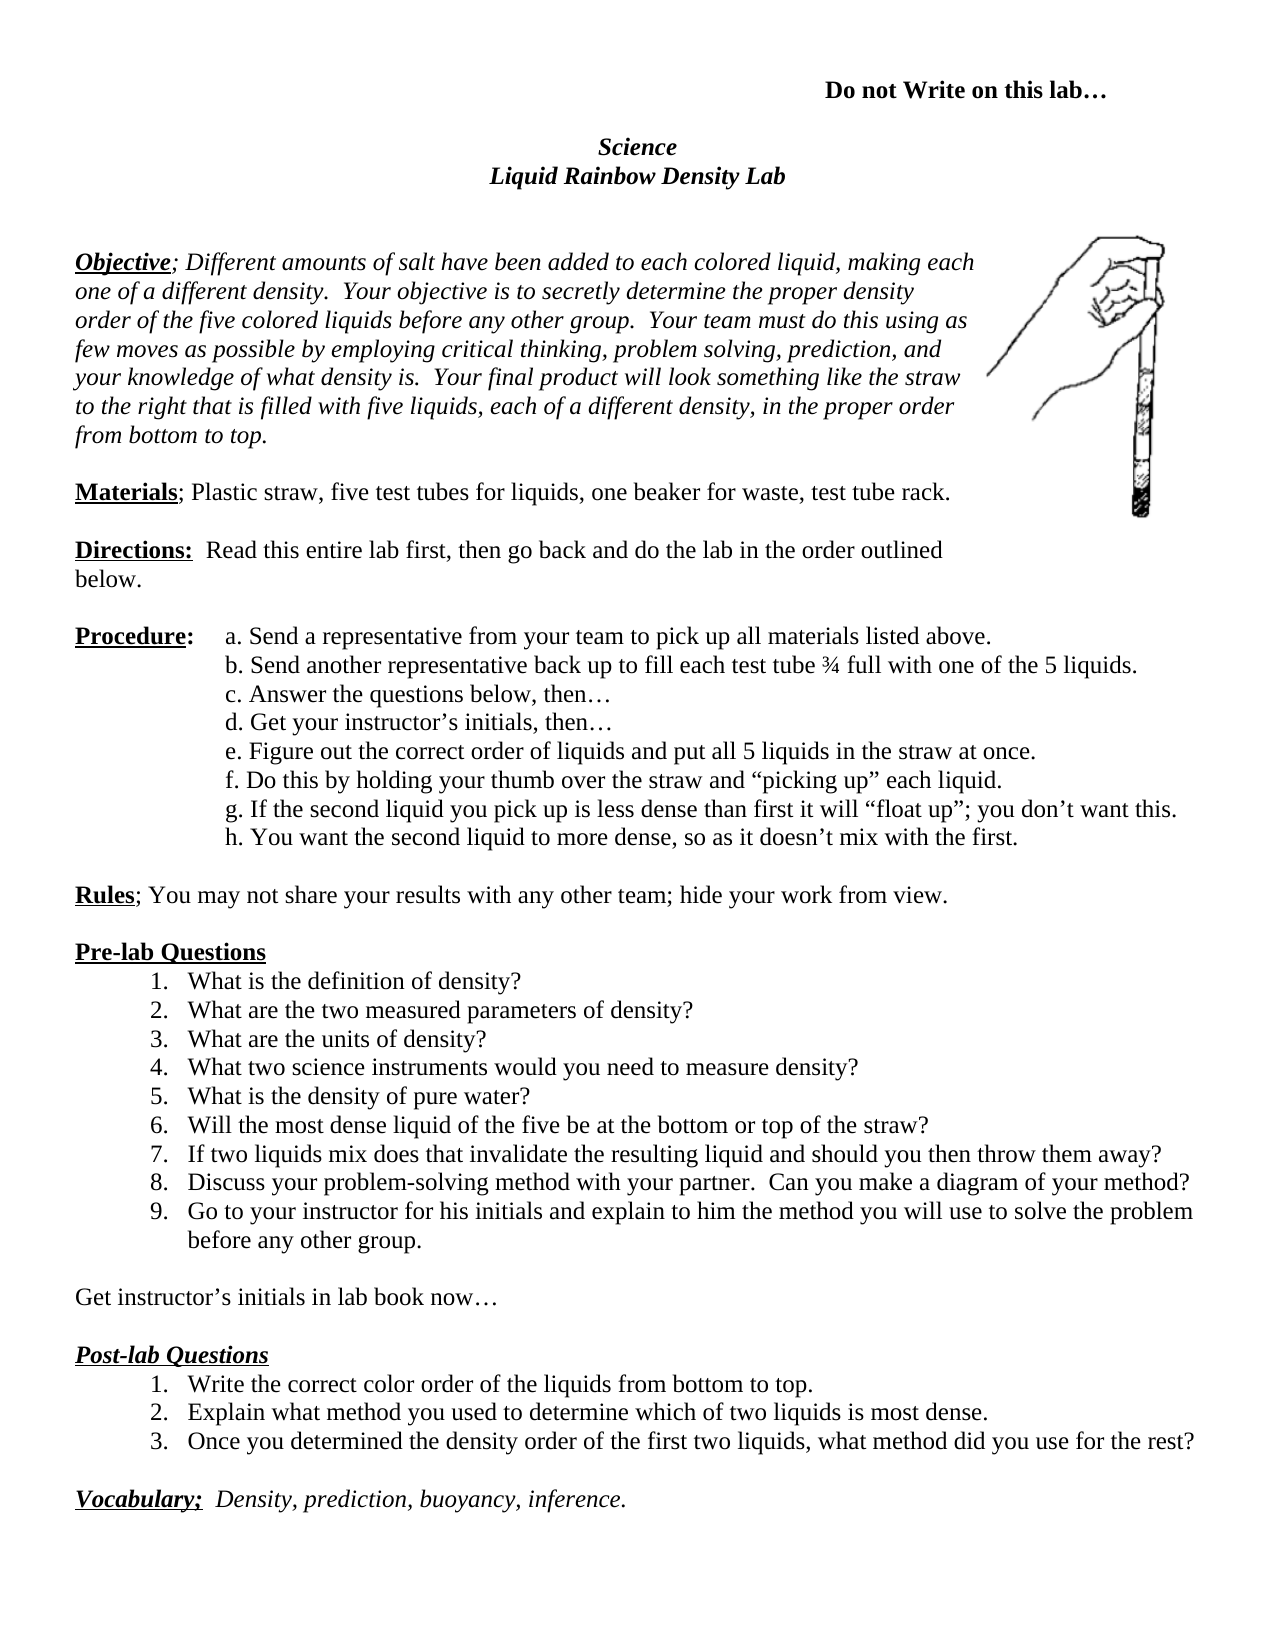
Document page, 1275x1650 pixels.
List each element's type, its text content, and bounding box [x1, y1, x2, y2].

text c. Answer the questions below, then… [75, 679, 1200, 707]
text Objective; Different amounts of salt have been added to each colored liquid, making each one of a different density. Your objective is to secretly determine the proper density order of the five colored liquids before any other group. Your team must do this using as few moves as possible by employing critical thinking, problem solving, prediction, and your knowledge of what density is. Your final product will look something like the straw to the right that is filled with five liquids, each of a different density, in the proper order from bottom to top. [75, 247, 975, 449]
text Rules; You may not share your results with any other team; hide your work from view. [75, 880, 1200, 909]
text d. Get your instructor’s initials, then… [75, 707, 1200, 736]
list What is the density of pure water? [150, 1081, 1200, 1110]
text Vocabulary; Density, prediction, buoyancy, inference. [75, 1484, 1200, 1512]
text Post-lab Questions [75, 1340, 1200, 1369]
list Will the most dense liquid of the five be at the bottom or top of the straw? [150, 1110, 1200, 1139]
list Go to your instructor for his initials and explain to him the method you will use to solve the problem before any other group. [150, 1196, 1200, 1254]
text Science [75, 132, 1200, 161]
text g. If the second liquid you pick up is less dense than first it will “float up”; you don’t want this. [75, 794, 1200, 822]
list If two liquids mix does that invalidate the resulting liquid and should you then throw them away? [150, 1139, 1200, 1167]
text e. Figure out the correct order of liquids and put all 5 liquids in the straw at once. [75, 736, 1200, 765]
text f. Do this by holding your thumb over the straw and “picking up” each liquid. [75, 765, 1200, 794]
text Liquid Rainbow Density Lab [75, 161, 1200, 190]
text Get instructor’s initials in lab book now… [75, 1282, 1200, 1311]
list What two science instruments would you need to measure density? [150, 1052, 1200, 1081]
text b. Send another representative back up to fill each test tube ¾ full with one of the 5 liquids. [75, 650, 1200, 679]
list What are the two measured parameters of density? [150, 995, 1200, 1024]
text h. You want the second liquid to more dense, so as it doesn’t mix with the first. [75, 822, 1200, 851]
list What is the definition of density? [150, 966, 1200, 995]
list Write the correct color order of the liquids from bottom to top. [150, 1369, 1200, 1397]
list Explain what method you used to determine which of two liquids is most dense. [150, 1397, 1200, 1426]
text Pre-lab Questions [75, 937, 1200, 966]
list Once you determined the density order of the first two liquids, what method did you use for the rest? [150, 1426, 1200, 1455]
text Procedure: a. Send a representative from your team to pick up all materials listed above. [75, 621, 1200, 650]
list Discuss your problem-solving method with your partner. Can you make a diagram of your method? [150, 1167, 1200, 1196]
picture [975, 224, 1202, 544]
text Directions: Read this entire lab first, then go back and do the lab in the order outlined below. [75, 535, 1200, 592]
text Do not Write on this lab… [750, 75, 1200, 104]
text Materials; Plastic straw, five test tubes for liquids, one beaker for waste, test tube rack. [75, 477, 975, 506]
list What are the units of density? [150, 1024, 1200, 1052]
